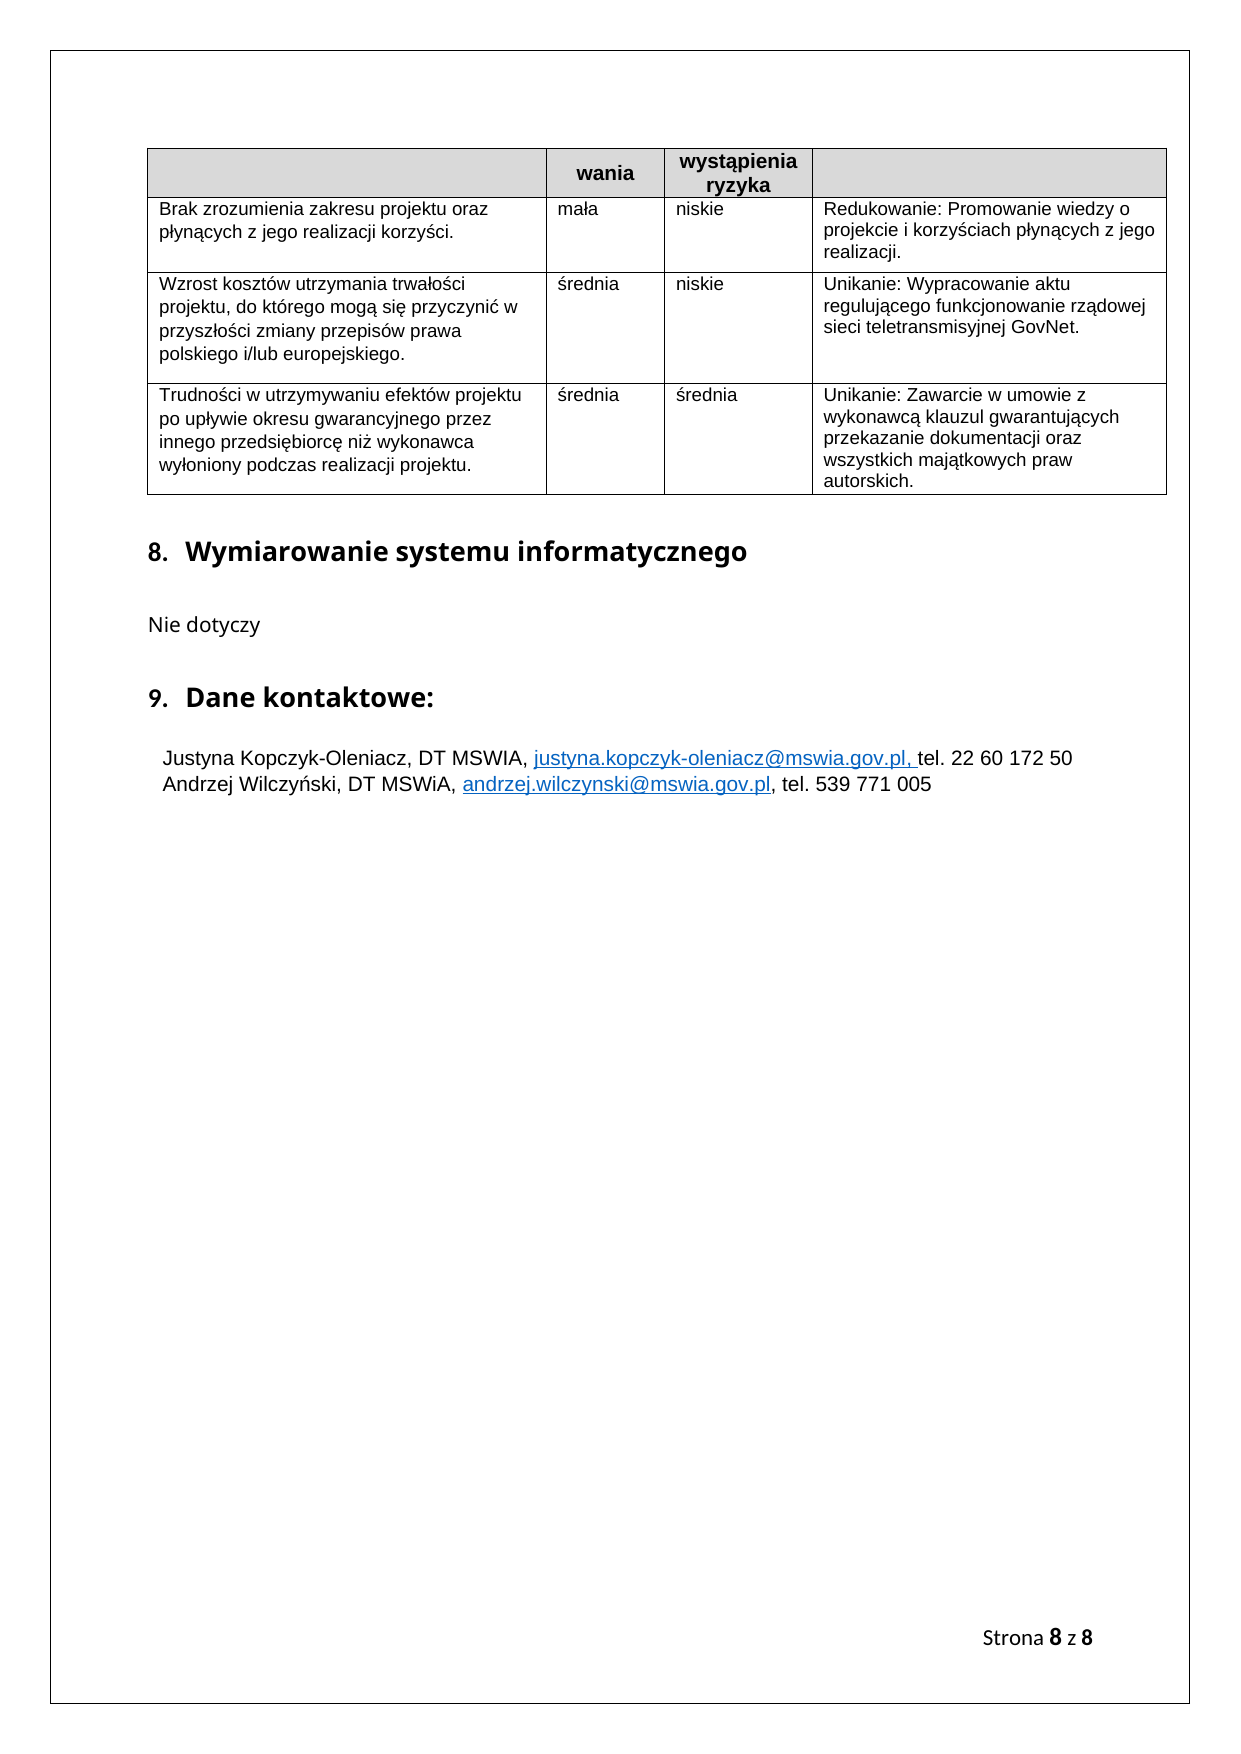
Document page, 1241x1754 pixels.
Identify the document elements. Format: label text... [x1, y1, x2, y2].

table_cell Redukowanie: Promowanie wiedzy o projekcie i korzyściach płynących z jego realizacji. [813, 198, 1166, 272]
table_header Siła oddziaływania [547, 149, 664, 197]
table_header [813, 149, 1166, 197]
table_cell średnia [665, 384, 812, 494]
table_cell mała [547, 198, 664, 272]
table_cell niskie [665, 198, 812, 272]
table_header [665, 149, 812, 197]
list Andrzej Wilczyński, DT MSWiA, andrzej.wilczynski@mswia.gov.pl, tel. 539 771 005 [162, 772, 1093, 796]
table_cell niskie [665, 273, 812, 383]
table_cell Brak zrozumienia zakresu projektu oraz płynących z jego realizacji korzyści. [148, 198, 546, 272]
list Dane kontaktowe: [148, 678, 1093, 715]
table_cell średnia [547, 273, 664, 383]
table_cell średnia [547, 384, 664, 494]
table_cell Unikanie: Wypracowanie aktu regulującego funkcjonowanie rządowej sieci teletransmisyjnej GovNet. [813, 273, 1166, 383]
table_header Nazwa ryzyka [148, 149, 546, 197]
text Nie dotyczy [148, 610, 1093, 638]
table_cell Trudności w utrzymywaniu efektów projektu po upływie okresu gwarancyjnego przez innego przedsiębiorcę niż wykonawca wyłoniony podczas realizacji projektu. [148, 384, 546, 494]
table_cell Unikanie: Zawarcie w umowie z wykonawcą klauzul gwarantujących przekazanie dokumentacji oraz wszystkich majątkowych praw autorskich. [813, 384, 1166, 494]
table_cell Wzrost kosztów utrzymania trwałości projektu, do którego mogą się przyczynić w przyszłości zmiany przepisów prawa polskiego i/lub europejskiego. [148, 273, 546, 383]
list Wymiarowanie systemu informatycznego [148, 533, 1093, 569]
list Justyna Kopczyk-Oleniacz, DT MSWIA, justyna.kopczyk-oleniacz@mswia.gov.pl, tel. 22 60 172 50 [162, 746, 1093, 770]
